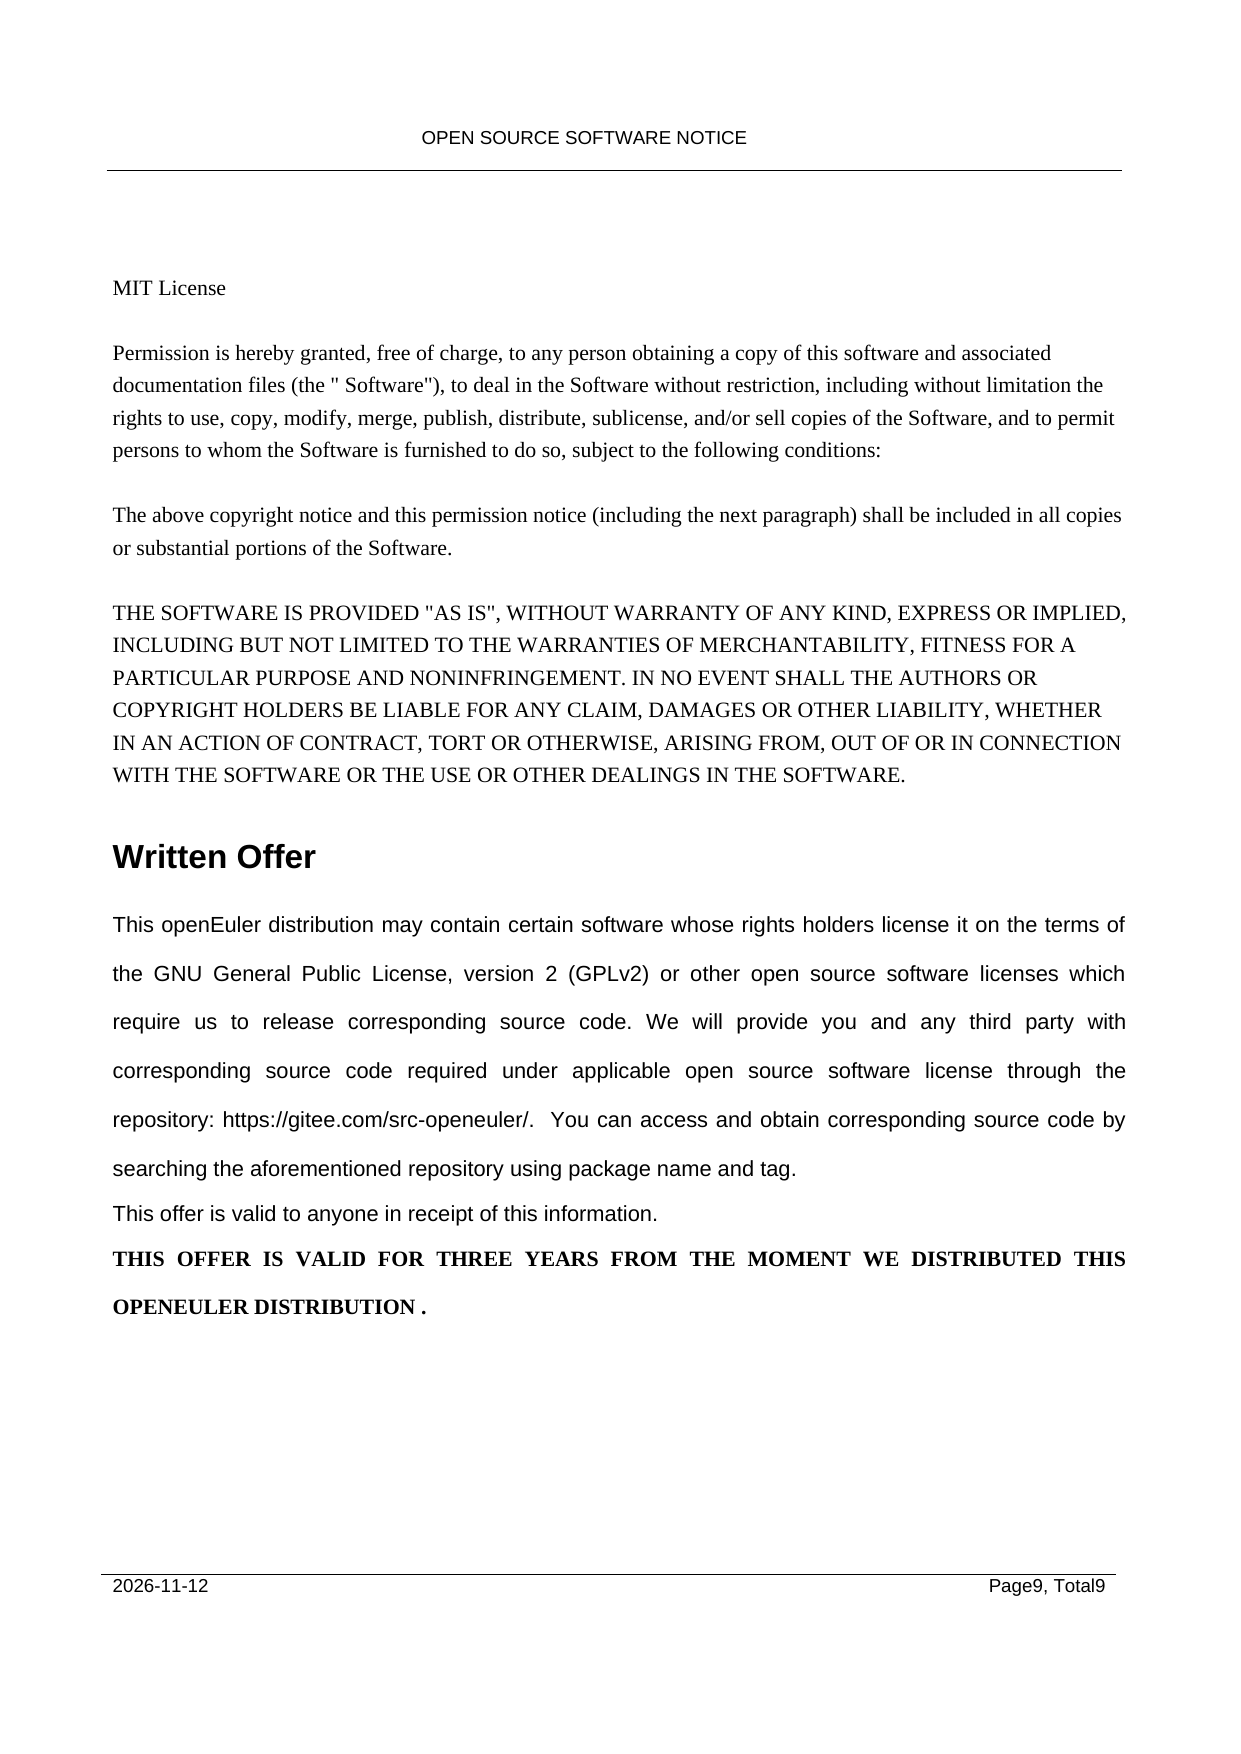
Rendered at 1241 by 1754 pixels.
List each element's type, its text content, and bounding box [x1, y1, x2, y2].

text THIS OFFER IS VALID FOR THREE YEARS FROM THE MOMENT WE DISTRIBUTED THIS OPENEULER DISTRIBUTION . [112, 1242, 1128, 1323]
text Written Offer [112, 824, 1128, 889]
text This offer is valid to anyone in receipt of this information. [112, 1197, 1128, 1229]
text This openEuler distribution may contain certain software whose rights holders license it on the terms of the GNU General Public License, version 2 (GPLv2) or other open source software licenses which require us to release corresponding source code. We will provide you and any third party with corresponding source code required under applicable open source software license through the repository: https://gitee.com/src-openeuler/. You can access and obtain corresponding source code by searching the aforementioned repository using package name and tag. [112, 908, 1128, 1184]
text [112, 206, 1128, 824]
